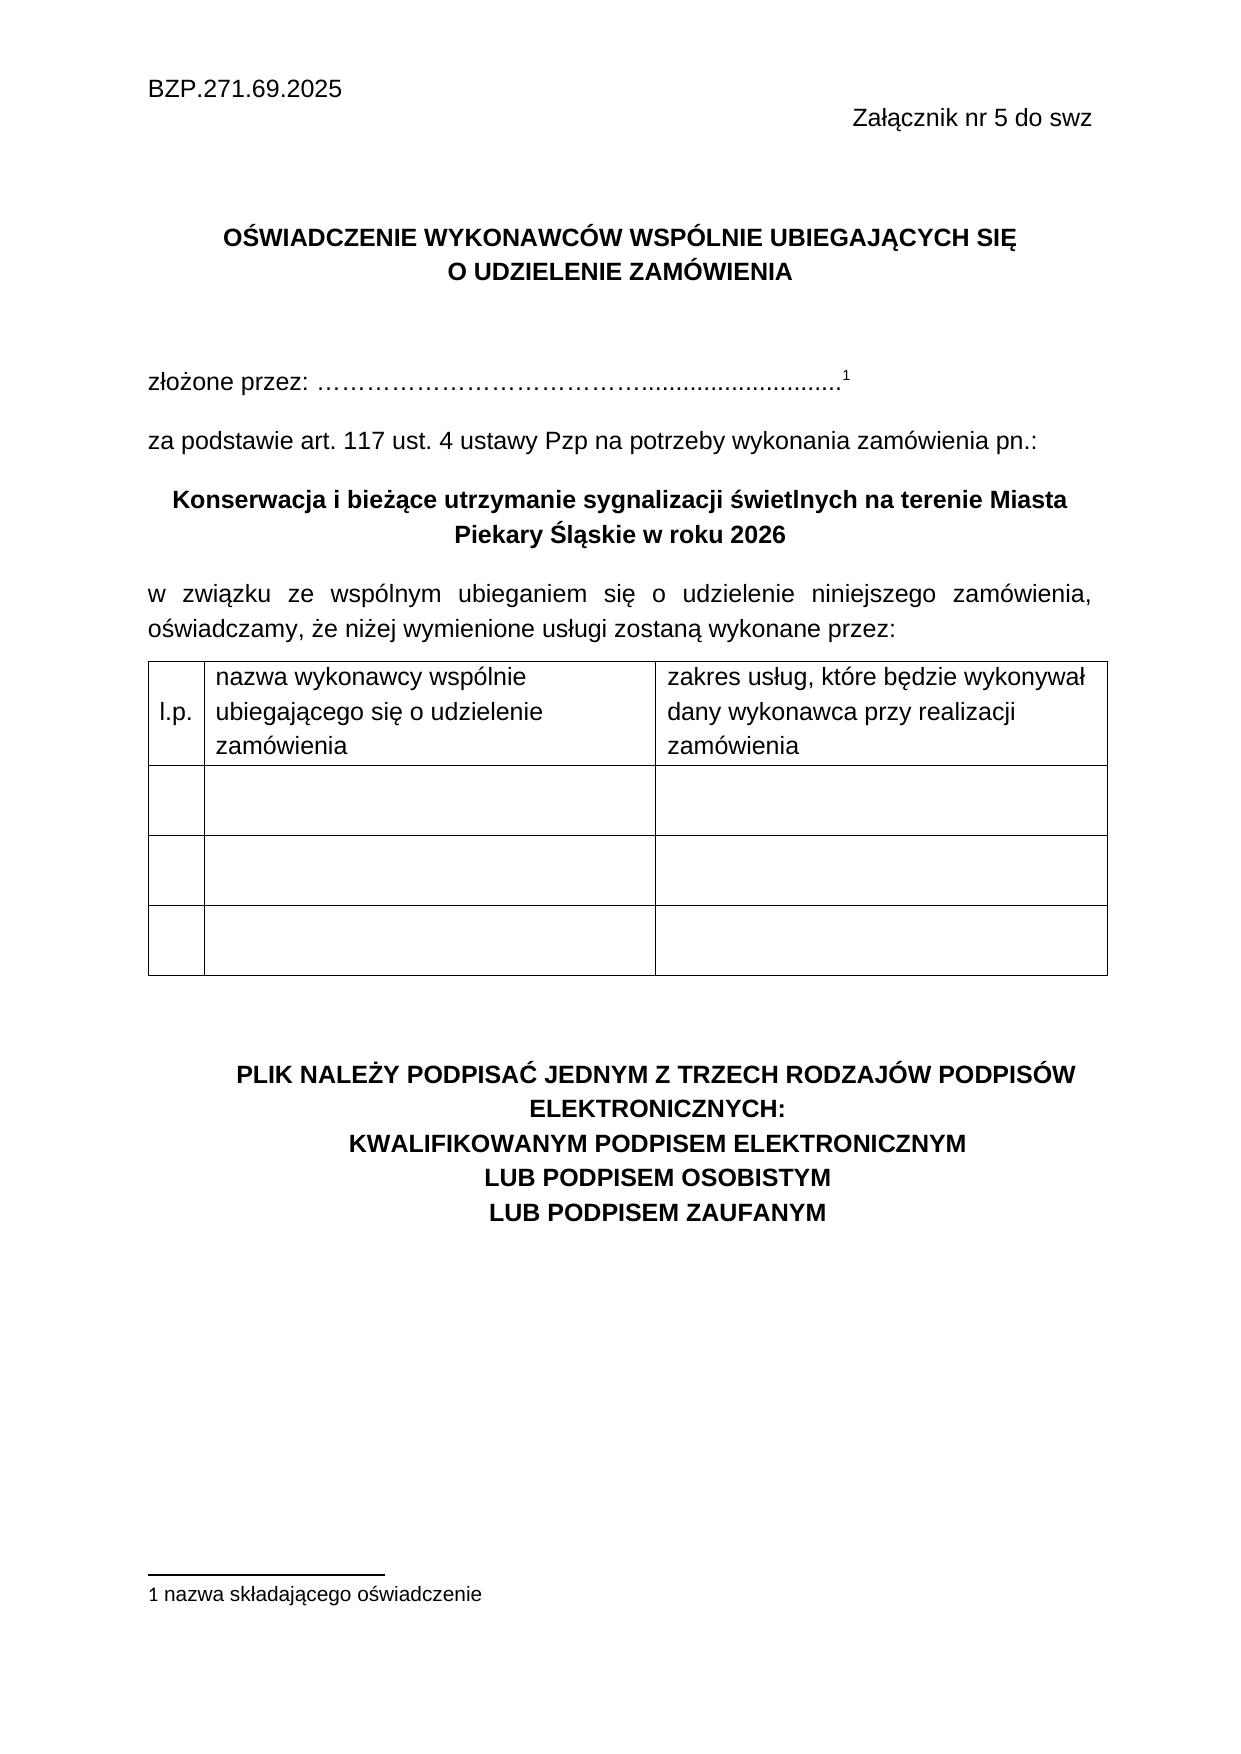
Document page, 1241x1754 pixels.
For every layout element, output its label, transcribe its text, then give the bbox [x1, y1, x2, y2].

table_header l.p. [149, 662, 204, 764]
text ELEKTRONICZNYCH: [223, 1094, 1093, 1123]
list PLIK NALEŻY PODPISAĆ JEDNYM Z TRZECH RODZAJÓW PODPISÓW [223, 1060, 1090, 1089]
text za podstawie art. 117 ust. 4 ustawy Pzp na potrzeby wykonania zamówienia pn.: [148, 426, 1093, 455]
text OŚWIADCZENIE WYKONAWCÓW WSPÓLNIE UBIEGAJĄCYCH SIĘ O UDZIELENIE ZAMÓWIENIA [148, 223, 1093, 286]
table_cell [149, 766, 204, 834]
table_cell [205, 906, 655, 974]
table_cell [149, 906, 204, 974]
table_header nazwa wykonawcy wspólnie ubiegającego się o udzielenie zamówienia [205, 662, 655, 764]
table_cell [205, 766, 655, 834]
text LUB PODPISEM ZAUFANYM [223, 1198, 1093, 1227]
text LUB PODPISEM OSOBISTYM [223, 1163, 1093, 1192]
table_header zakres usług, które będzie wykonywał dany wykonawca przy realizacji zamówienia [656, 662, 1107, 764]
table_cell [656, 906, 1107, 974]
text złożone przez: …………………………………............................. [148, 367, 1093, 395]
text Konserwacja i bieżące utrzymanie sygnalizacji świetlnych na terenie Miasta Piekary Śląskie w roku 2026 [148, 486, 1093, 549]
table_cell [656, 766, 1107, 834]
text KWALIFIKOWANYM PODPISEM ELEKTRONICZNYM [223, 1129, 1093, 1158]
table_cell [205, 836, 655, 904]
text w związku ze wspólnym ubieganiem się o udzielenie niniejszego zamówienia, oświadczamy, że niżej wymienione usługi zostaną wykonane przez: [148, 579, 1093, 643]
table_cell [149, 836, 204, 904]
table_cell [656, 836, 1107, 904]
